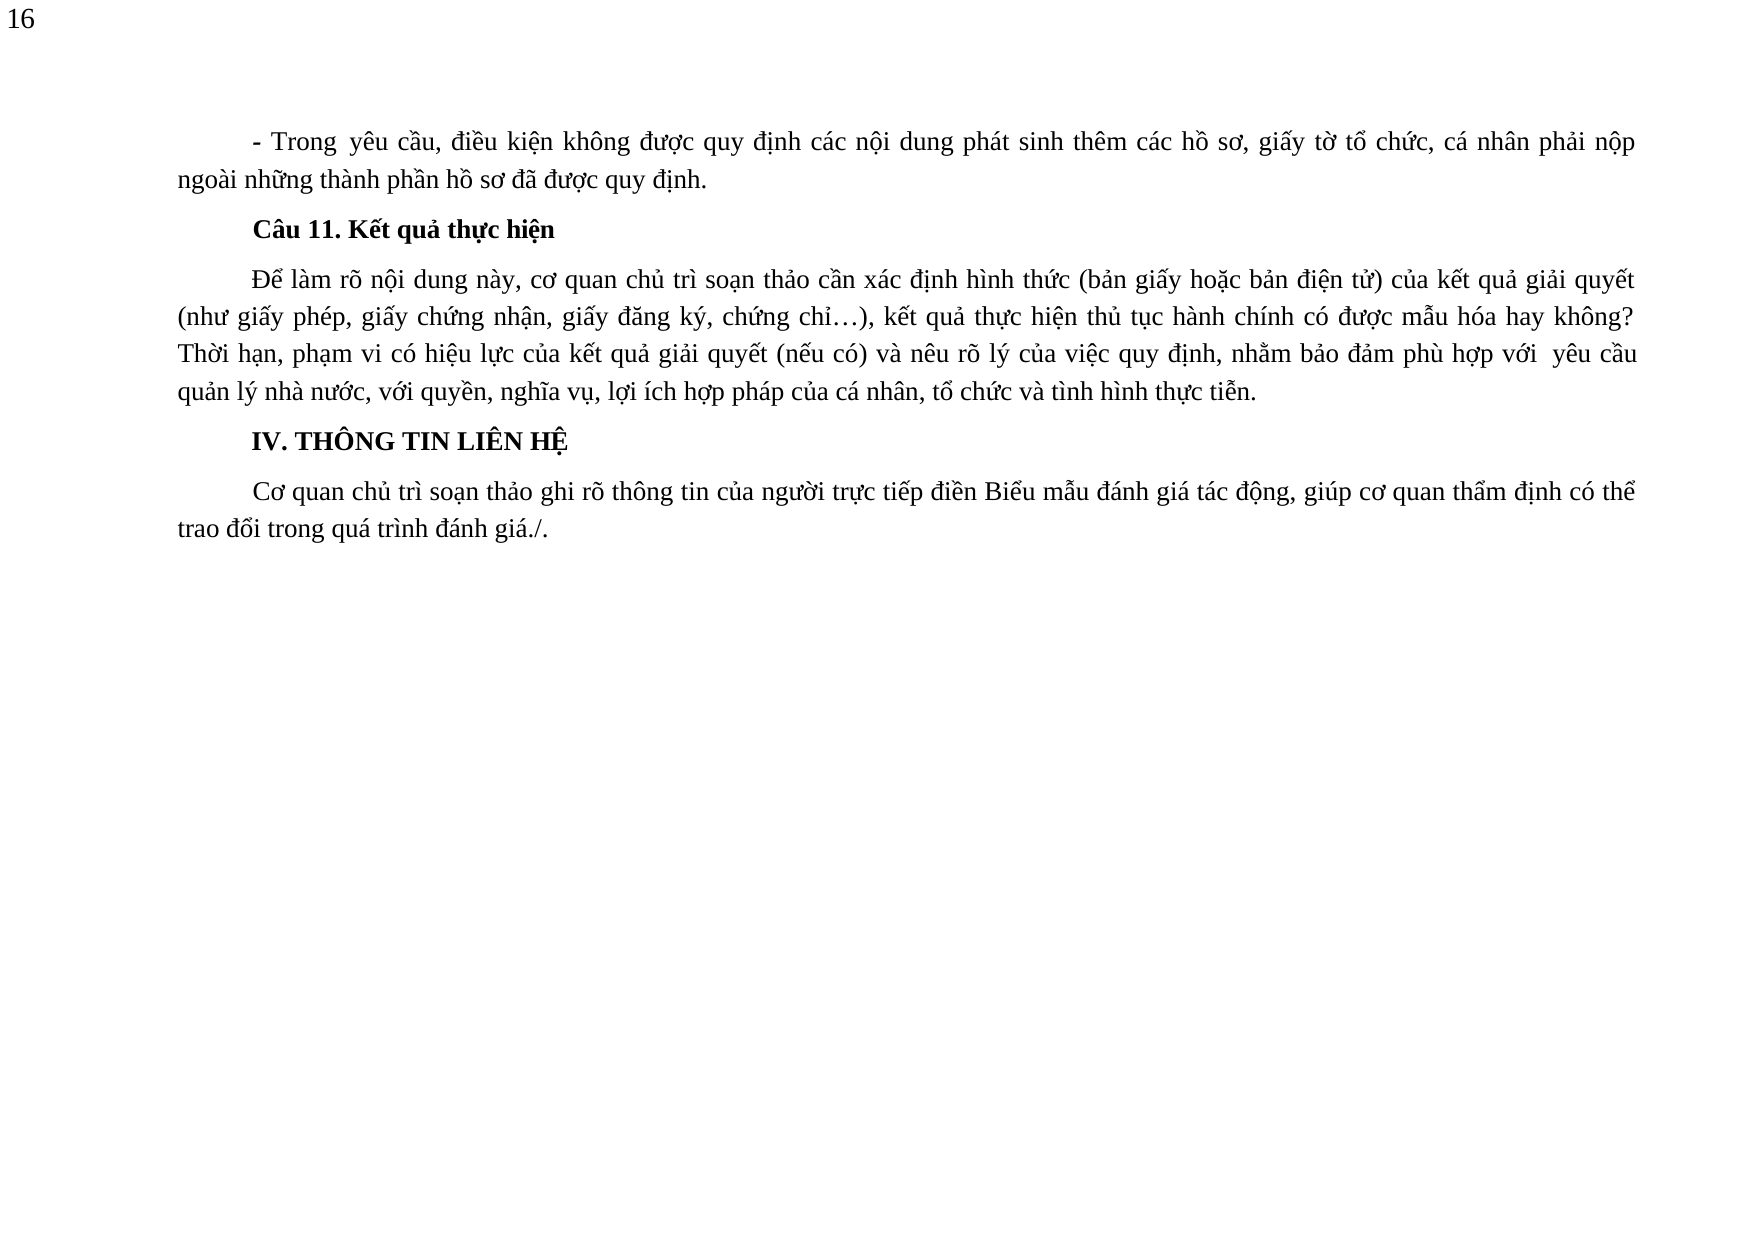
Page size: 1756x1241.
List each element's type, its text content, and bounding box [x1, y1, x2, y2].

text Cơ quan chủ trì soạn thảo ghi rõ thông tin của người trực tiếp điền Biểu mẫu đánh giá tác động, giúp cơ quan thẩm định có thể trao đổi trong quá trình đánh giá./. [177, 475, 1637, 543]
list Trong yêu cầu, điều kiện không được quy định các nội dung phát sinh thêm các hồ sơ, giấy tờ tổ chức, cá nhân phải nộp ngoài những thành phần hồ sơ đã được quy định. [177, 125, 1637, 194]
subtitle Câu 11. Kết quả thực hiện [252, 213, 1652, 244]
subtitle THÔNG TIN LIÊN HỆ [251, 425, 1652, 456]
text Để làm rõ nội dung này, cơ quan chủ trì soạn thảo cần xác định hình thức (bản giấy hoặc bản điện tử) của kết quả giải quyết (như giấy phép, giấy chứng nhận, giấy đăng ký, chứng chỉ…), kết quả thực hiện thủ tục hành chính có được mẫu hóa hay không? Thời hạn, phạm vi có hiệu lực của kết quả giải quyết (nếu có) và nêu rõ lý của việc quy định, nhằm bảo đảm phù hợp với yêu cầu quản lý nhà nước, với quyền, nghĩa vụ, lợi ích hợp pháp của cá nhân, tổ chức và tình hình thực tiễn. [177, 263, 1637, 406]
